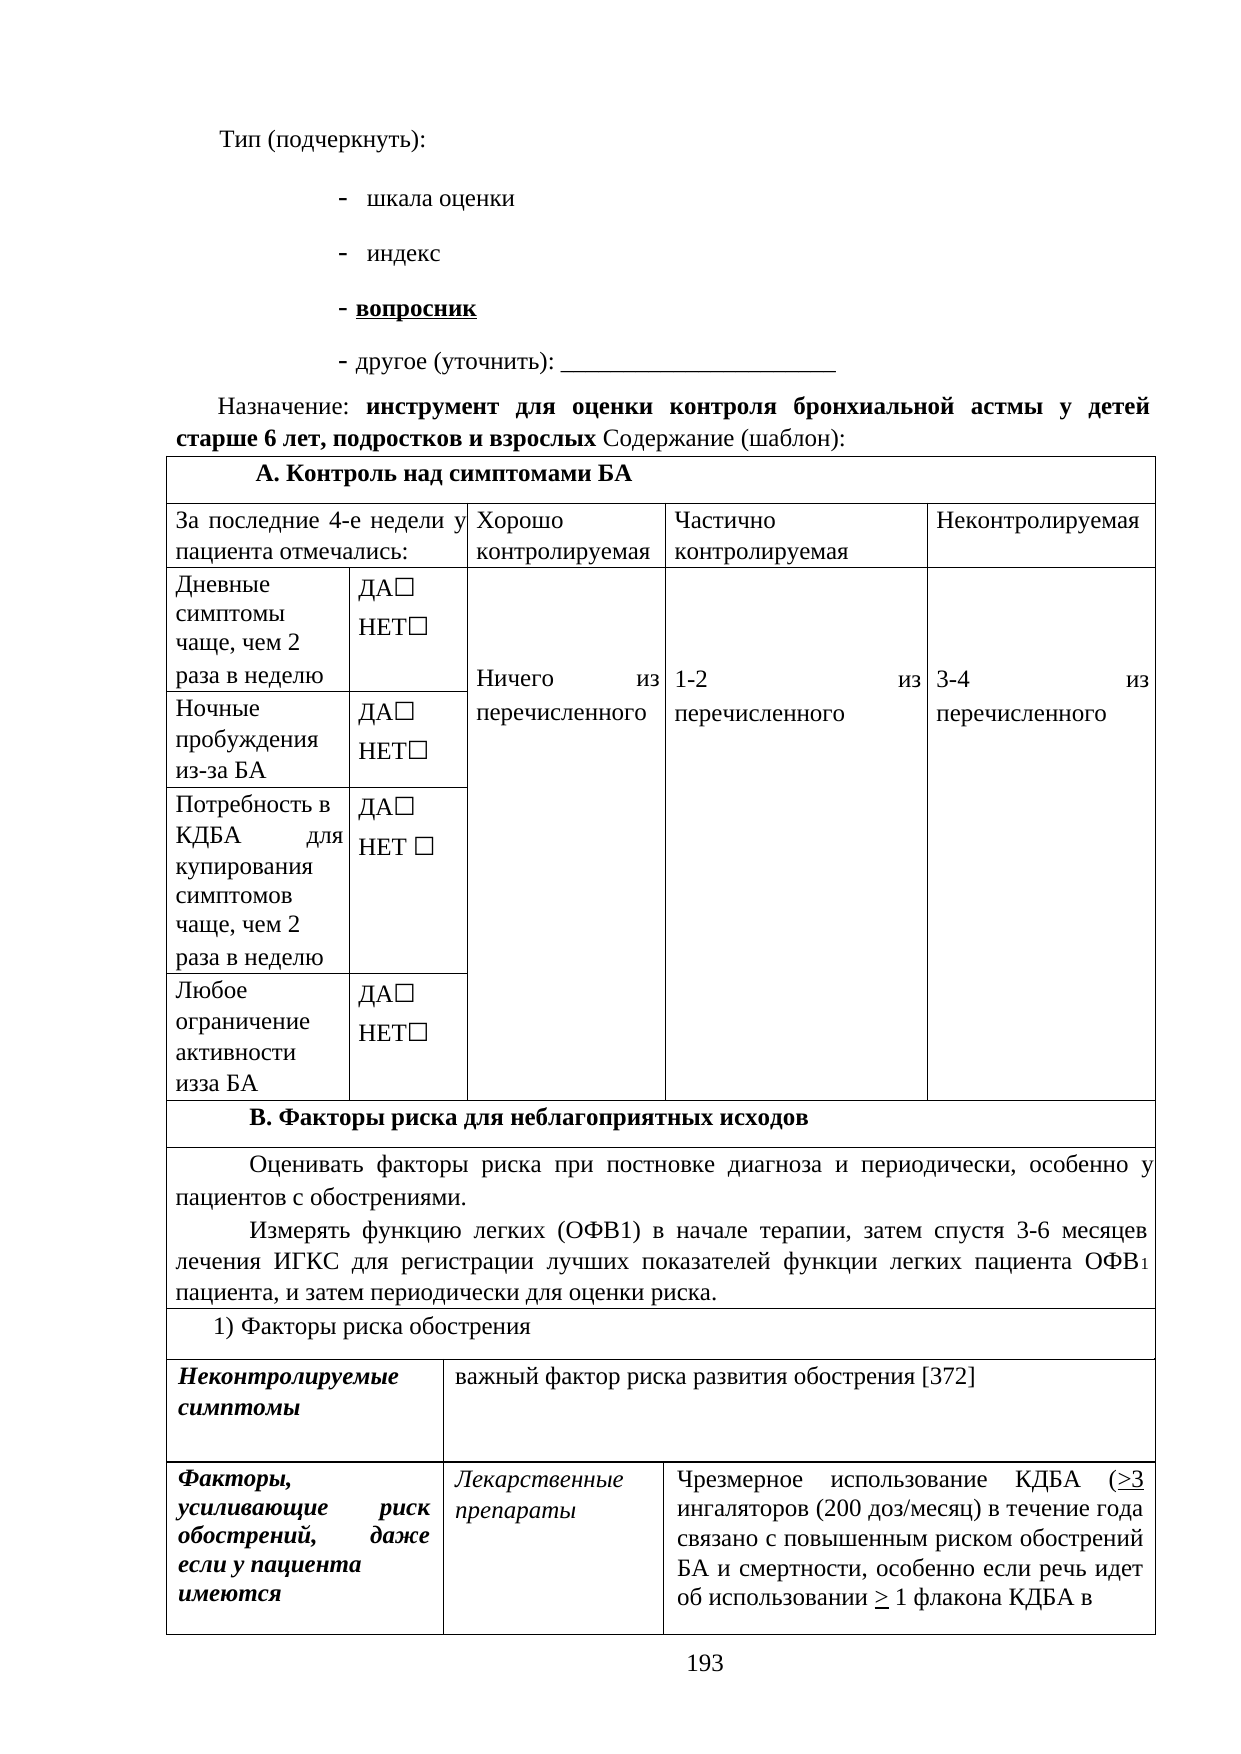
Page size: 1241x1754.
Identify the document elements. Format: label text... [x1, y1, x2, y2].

table_cell Неконтролируемая [928, 504, 1155, 567]
table_cell 1) Факторы риска обострения [167, 1309, 1155, 1359]
text Назначение: инструмент для оценки контроля бронхиальной астмы у детей старше 6 лет, подростков и взрослых Содержание (шаблон): [176, 391, 1151, 452]
subtitle - вопросник [338, 289, 1240, 323]
table_cell Любое ограничение активности изза БА [167, 974, 349, 1099]
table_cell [664, 1463, 1155, 1633]
table_cell Ночные пробуждения из-за БА [167, 692, 349, 787]
table_cell важный фактор риска развития обострения [372] [444, 1360, 1155, 1461]
table_cell Ничего из перечисленного [468, 568, 665, 1099]
table_cell Оценивать факторы риска при постновке диагноза и периодически, особенно у пациентов с обострениями. Измерять функцию легких (ОФВ1) в начале терапии, затем спустя 3-6 месяцев лечения ИГКС для регистрации лучших показателей функции легких пациента ОФВ1 пациента, и затем периодически для оценки риска. [167, 1148, 1155, 1308]
table_cell Частично контролируемая [666, 504, 927, 567]
text Тип (подчеркнуть): [219, 124, 1153, 153]
table_cell Дневные симптомы чаще, чем 2 раза в неделю [167, 568, 349, 691]
table_cell Потребность в КДБА для купирования симптомов чаще, чем 2 раза в неделю [167, 788, 349, 973]
list шкала оценки [338, 179, 1153, 213]
table_cell В. Факторы риска для неблагоприятных исходов [167, 1101, 1155, 1147]
table_cell ДА☐ НЕТ☐ [350, 974, 467, 1099]
list индекс [338, 234, 1153, 267]
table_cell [167, 1463, 443, 1633]
table_cell Хорошо контролируемая [468, 504, 665, 567]
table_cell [444, 1463, 663, 1633]
table_cell 3-4 из перечисленного [928, 568, 1155, 1099]
text - другое (уточнить): ______________________ [338, 342, 1153, 376]
table_cell ДА☐ НЕТ☐ [350, 568, 467, 691]
table_cell Неконтролируемые симптомы [167, 1360, 443, 1461]
table_cell ДА☐ НЕТ ☐ [350, 788, 467, 973]
table_cell За последние 4-е недели у пациента отмечались: [167, 504, 467, 567]
table_cell ДА☐ НЕТ☐ [350, 692, 467, 787]
table_header А. Контроль над симптомами БА [167, 457, 1155, 503]
table_cell 1-2 из перечисленного [666, 568, 927, 1099]
